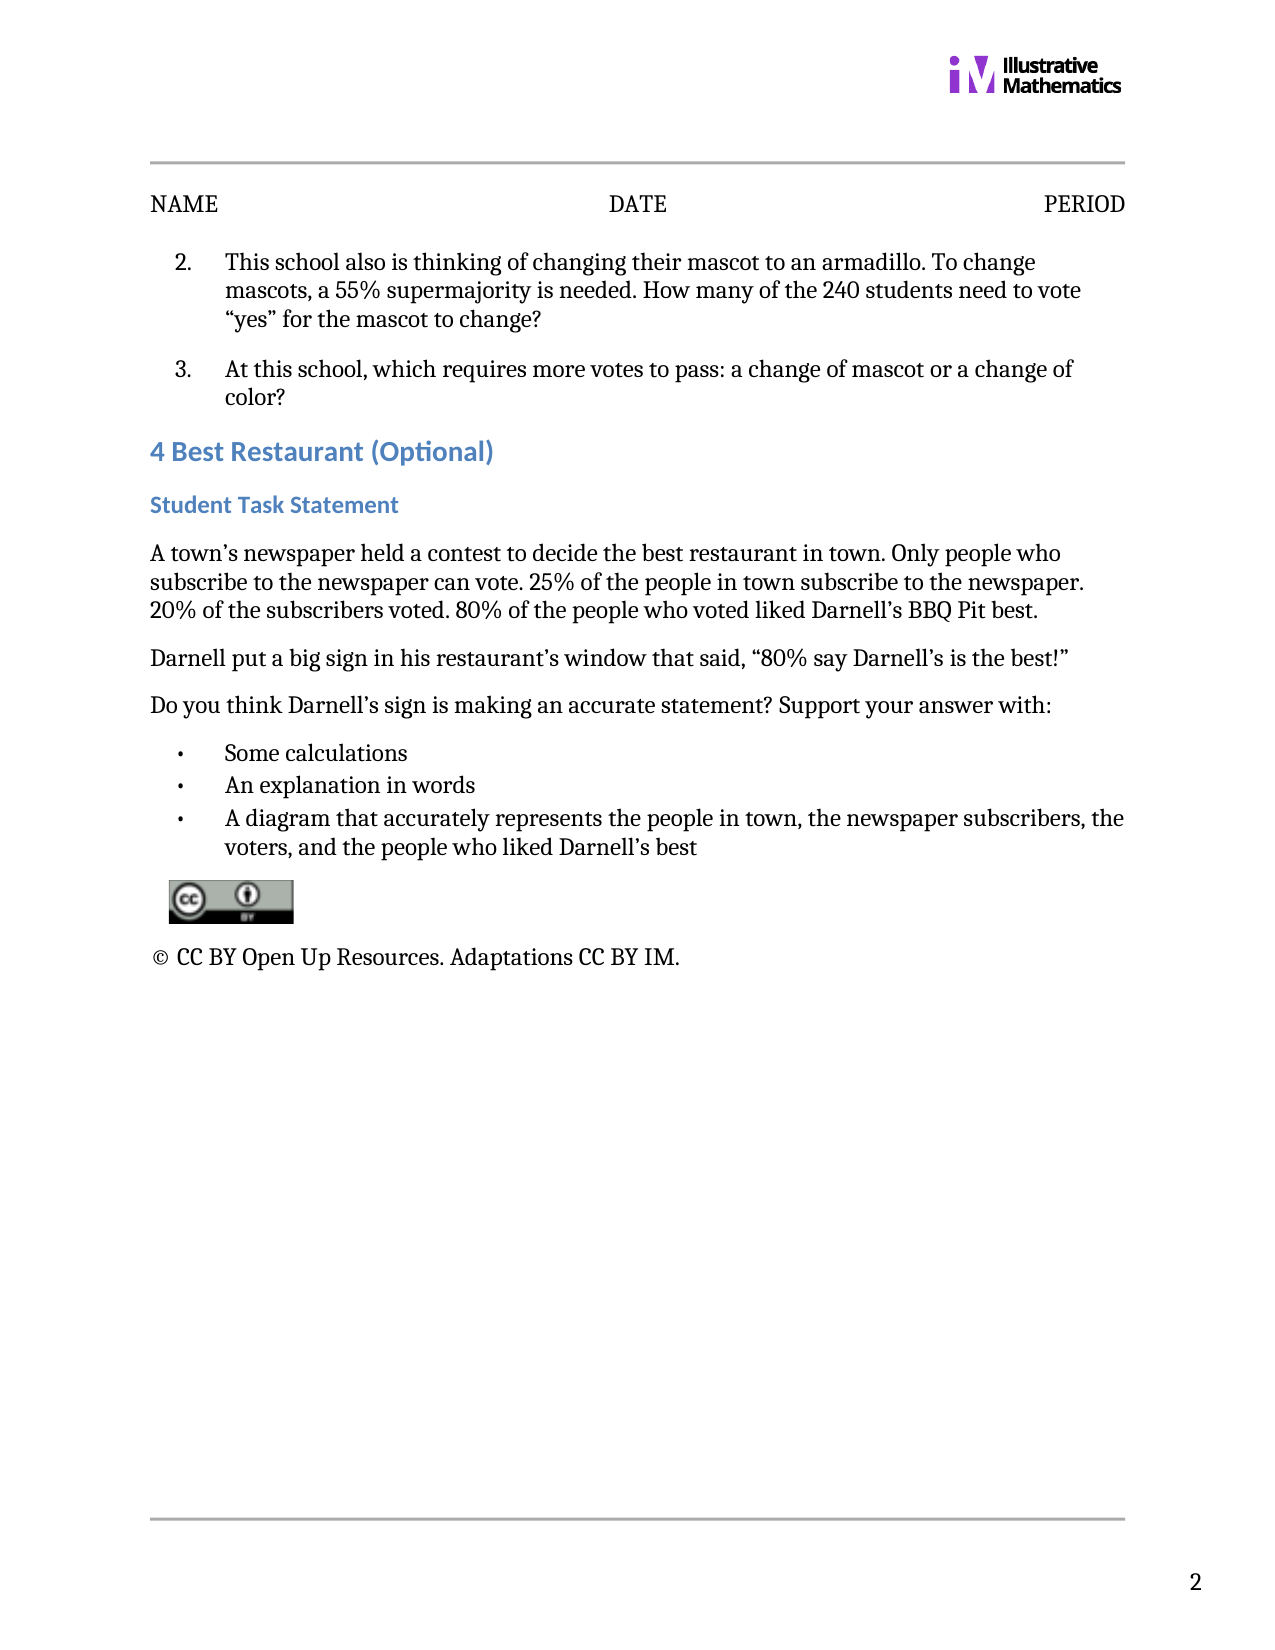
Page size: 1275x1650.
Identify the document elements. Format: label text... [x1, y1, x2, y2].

text Darnell put a big sign in his restaurant’s window that said, “80% say Darnell’s is the best!” [150, 644, 1125, 672]
subtitle Student Task Statement [150, 489, 1125, 520]
list At this school, which requires more votes to pass: a change of mascot or a change of color? [175, 354, 1125, 412]
list Some calculations [175, 739, 1125, 767]
text Do you think Darnell’s sign is making an accurate statement? Support your answer with: [150, 691, 1125, 720]
picture [949, 55, 1121, 93]
subtitle 4 Best Restaurant (Optional) [150, 433, 1125, 468]
list This school also is thinking of changing their mascot to an armadillo. To change mascots, a 55% supermajority is needed. How many of the 240 students need to vote “yes” for the mascot to change? [175, 247, 1125, 334]
list A diagram that accurately represents the people in town, the newspaper subscribers, the voters, and the people who liked Darnell’s best [175, 804, 1125, 861]
text A town’s newspaper held a contest to decide the best restaurant in town. Only people who subscribe to the newspaper can vote. 25% of the people in town subscribe to the newspaper. 20% of the subscribers voted. 80% of the people who voted liked Darnell’s BBQ Pit best. [150, 539, 1125, 625]
picture [168, 880, 294, 924]
text © CC BY Open Up Resources. Adaptations CC BY IM. [150, 942, 1125, 971]
list An explanation in words [175, 771, 1125, 800]
